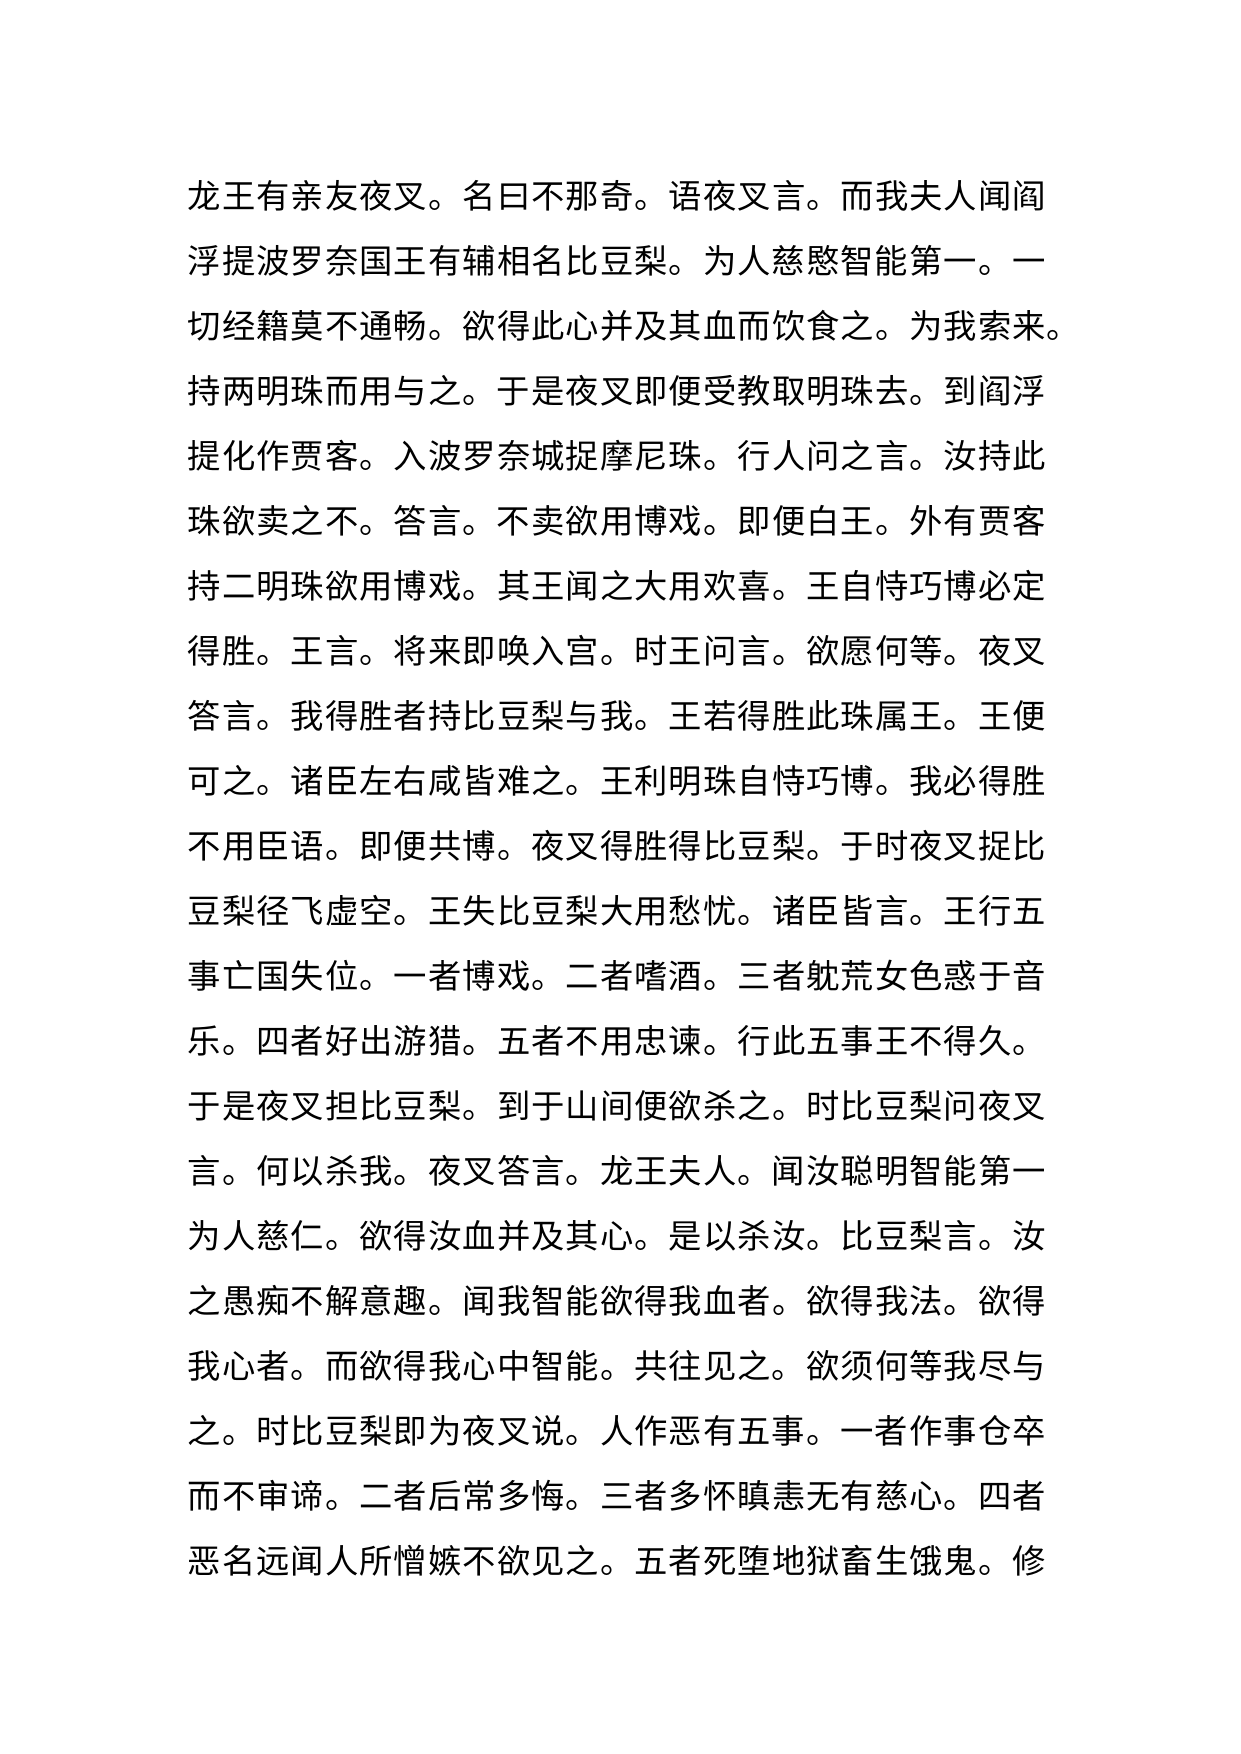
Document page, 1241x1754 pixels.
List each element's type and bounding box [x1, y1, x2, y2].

text [187, 162, 1053, 1592]
